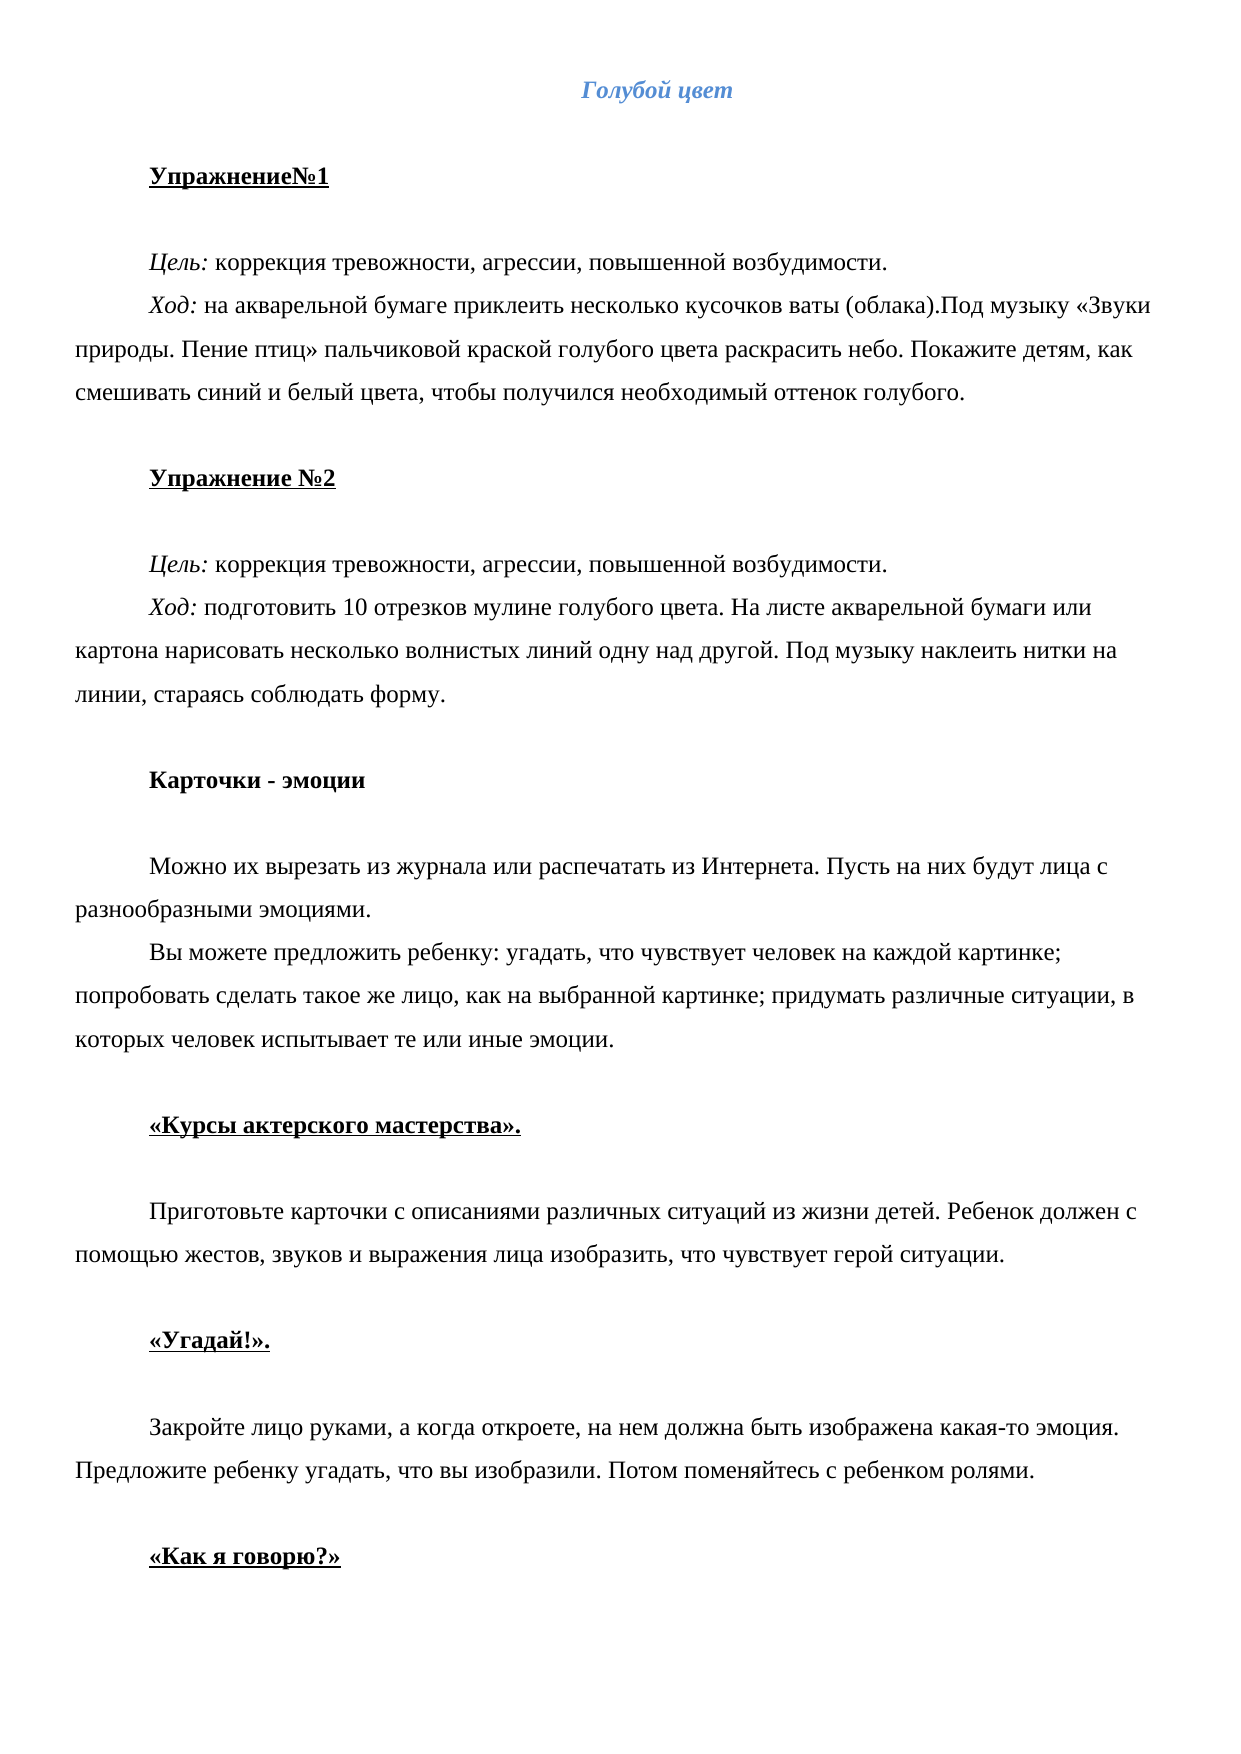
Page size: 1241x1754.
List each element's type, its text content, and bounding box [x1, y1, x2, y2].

text Цель: коррекция тревожности, агрессии, повышенной возбудимости. [75, 247, 1165, 276]
text Ход: на акварельной бумаге приклеить несколько кусочков ваты (облака).Под музыку «Звуки природы. Пение птиц» пальчиковой краской голубого цвета раскрасить небо. Покажите детям, как смешивать синий и белый цвета, чтобы получился необходимый оттенок голубого. [75, 291, 1165, 406]
text Упражнение№1 [75, 161, 1165, 190]
text Можно их вырезать из журнала или распечатать из Интернета. Пусть на них будут лица с разнообразными эмоциями. [75, 851, 1165, 923]
text Закройте лицо руками, а когда откроете, на нем должна быть изображена какая-то эмоция. Предложите ребенку угадать, что вы изобразили. Потом поменяйтесь с ребенком ролями. [75, 1412, 1165, 1484]
text Приготовьте карточки с описаниями различных ситуаций из жизни детей. Ребенок должен с помощью жестов, звуков и выражения лица изобразить, что чувствует герой ситуации. [75, 1196, 1165, 1268]
text Голубой цвет [75, 75, 1165, 104]
text «Угадай!». [75, 1326, 1165, 1354]
text Вы можете предложить ребенку: угадать, что чувствует человек на каждой картинке; попробовать сделать такое же лицо, как на выбранной картинке; придумать различные ситуации, в которых человек испытывает те или иные эмоции. [75, 937, 1165, 1052]
text «Курсы актерского мастерства». [75, 1110, 1165, 1139]
text Упражнение №2 [75, 463, 1165, 492]
text Цель: коррекция тревожности, агрессии, повышенной возбудимости. [75, 549, 1165, 578]
text Ход: подготовить 10 отрезков мулине голубого цвета. На листе акварельной бумаги или картона нарисовать несколько волнистых линий одну над другой. Под музыку наклеить нитки на линии, стараясь соблюдать форму. [75, 592, 1165, 707]
text Карточки - эмоции [75, 765, 1165, 794]
text «Как я говорю?» [75, 1541, 1165, 1570]
